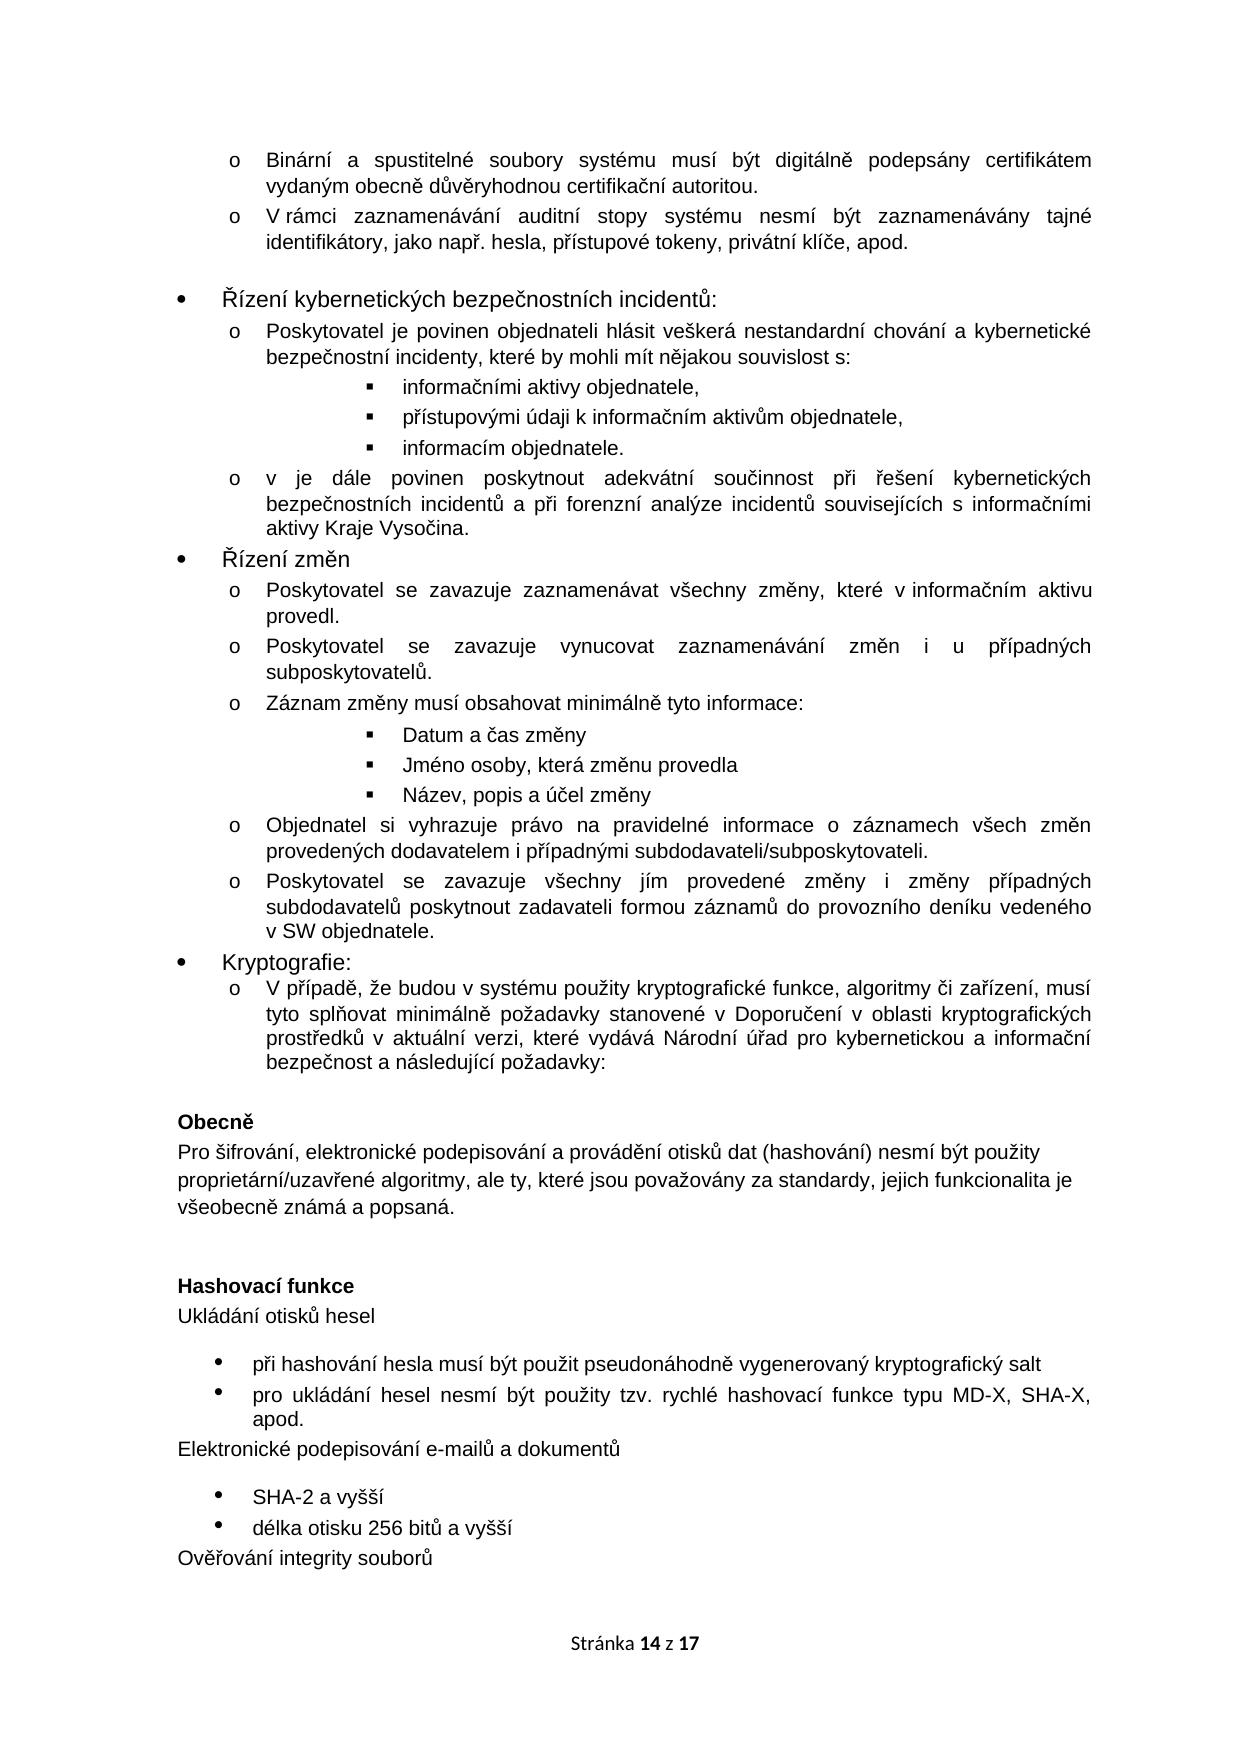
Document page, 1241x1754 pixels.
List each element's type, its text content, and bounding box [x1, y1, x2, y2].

list Binární a spustitelné soubory systému musí být digitálně podepsány certifikátem vydaným obecně důvěryhodnou certifikační autoritou. [228, 148, 1093, 197]
list SHA-2 a vyšší [215, 1485, 1093, 1509]
text Elektronické podepisování e-mailů a dokumentů [177, 1437, 1093, 1461]
list Řízení kybernetických bezpečnostních incidentů: [177, 286, 1093, 312]
list V případě, že budou v systému použity kryptografické funkce, algoritmy či zařízení, musí tyto splňovat minimálně požadavky stanovené v Doporučení v oblasti kryptografických prostředků v aktuální verzi, které vydává Národní úřad pro kybernetickou a informační bezpečnost a následující požadavky: [228, 976, 1093, 1073]
list délka otisku 256 bitů a vyšší [215, 1515, 1093, 1539]
list při hashování hesla musí být použit pseudonáhodně vygenerovaný kryptografický salt [215, 1352, 1093, 1376]
list informačními aktivy objednatele, [365, 375, 1093, 399]
text Hashovací funkce [177, 1274, 1093, 1298]
list Jméno osoby, která změnu provedla [365, 753, 1093, 777]
list Kryptografie: [177, 949, 1093, 976]
list v je dále povinen poskytnout adekvátní součinnost při řešení kybernetických bezpečnostních incidentů a při forenzní analýze incidentů souvisejících s informačními aktivy Kraje Vysočina. [228, 466, 1093, 539]
list Poskytovatel se zavazuje vynucovat zaznamenávání změn i u případných subposkytovatelů. [228, 634, 1093, 684]
list Datum a čas změny [365, 722, 1093, 746]
list přístupovými údaji k informačním aktivům objednatele, [365, 405, 1093, 429]
list Záznam změny musí obsahovat minimálně tyto informace: [228, 690, 1093, 716]
list Řízení změn [177, 546, 1093, 572]
list informacím objednatele. [365, 435, 1093, 459]
list Objednatel si vyhrazuje právo na pravidelné informace o záznamech všech změn provedených dodavatelem i případnými subdodavateli/subposkytovateli. [228, 813, 1093, 863]
list Název, popis a účel změny [365, 783, 1093, 807]
list Poskytovatel je povinen objednateli hlásit veškerá nestandardní chování a kybernetické bezpečnostní incidenty, které by mohli mít nějakou souvislost s: [228, 319, 1093, 368]
list Poskytovatel se zavazuje všechny jím provedené změny i změny případných subdodavatelů poskytnout zadavateli formou záznamů do provozního deníku vedeného v SW objednatele. [228, 869, 1093, 943]
list V rámci zaznamenávání auditní stopy systému nesmí být zaznamenávány tajné identifikátory, jako např. hesla, přístupové tokeny, privátní klíče, apod. [228, 204, 1093, 253]
list Poskytovatel se zavazuje zaznamenávat všechny změny, které v informačním aktivu provedl. [228, 578, 1093, 628]
text Pro šifrování, elektronické podepisování a provádění otisků dat (hashování) nesmí být použity proprietární/uzavřené algoritmy, ale ty, které jsou považovány za standardy, jejich funkcionalita je všeobecně známá a popsaná. [177, 1140, 1093, 1219]
text Obecně [177, 1110, 1093, 1134]
text Ukládání otisků hesel [177, 1304, 1093, 1328]
list pro ukládání hesel nesmí být použity tzv. rychlé hashovací funkce typu MD-X, SHA-X, apod. [215, 1382, 1093, 1431]
text Ověřování integrity souborů [177, 1546, 1093, 1570]
